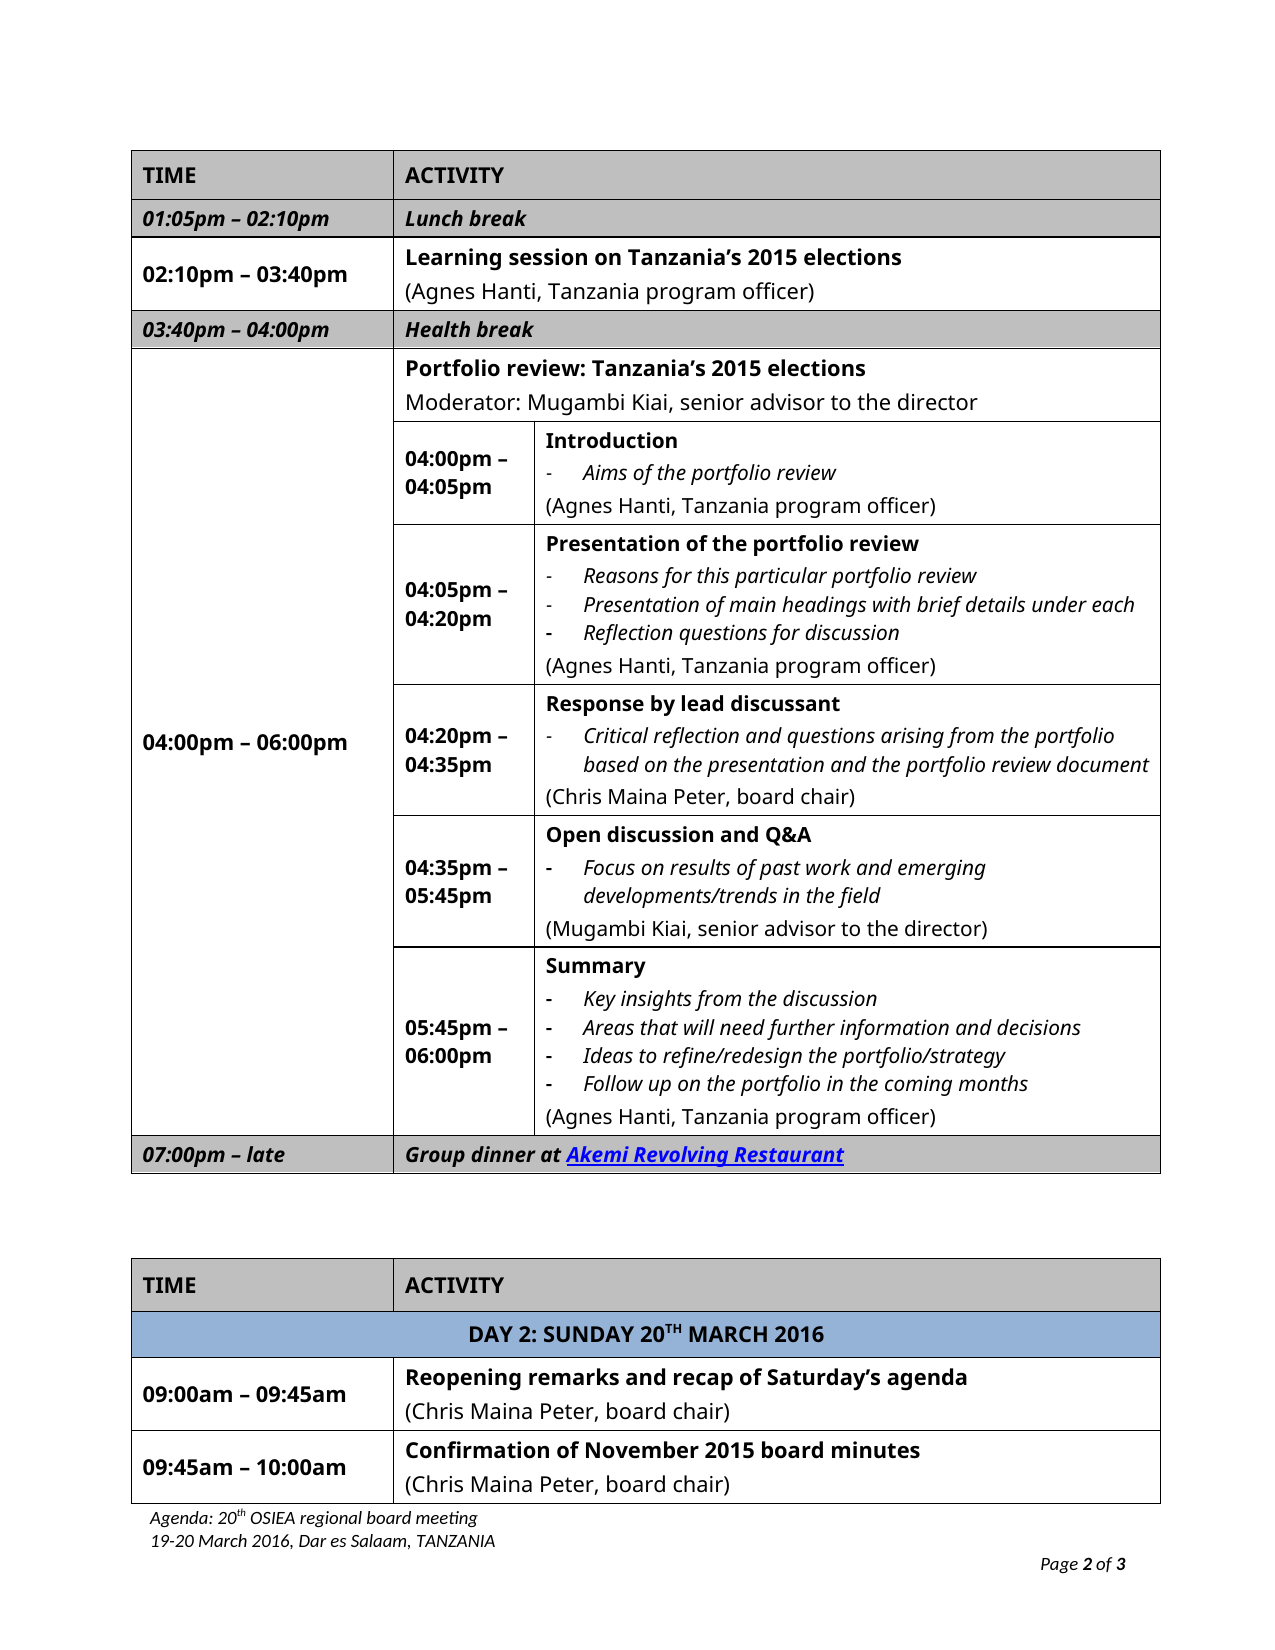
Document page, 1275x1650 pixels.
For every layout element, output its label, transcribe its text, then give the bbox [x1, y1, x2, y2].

table_header Activity [394, 1259, 1160, 1311]
table_cell Presentation of the portfolio review Reasons for this particular portfolio review Presentation of main headings with brief details under each Reflection questions for discussion (Agnes Hanti, Tanzania program officer) [535, 525, 1160, 683]
table_cell Lunch break [394, 200, 1160, 236]
table_cell 03:40pm – 04:00pm [132, 311, 393, 347]
table_cell Health break [394, 311, 1160, 347]
table_header Time [132, 151, 393, 199]
table_cell 04:20pm – 04:35pm [394, 685, 534, 815]
table_cell 01:05pm – 02:10pm [132, 200, 393, 236]
table_cell Response by lead discussant Critical reflection and questions arising from the portfolio based on the presentation and the portfolio review document (Chris Maina Peter, board chair) [535, 685, 1160, 815]
table_cell 04:00pm – 04:05pm [394, 422, 534, 523]
table_cell Introduction Aims of the portfolio review (Agnes Hanti, Tanzania program officer) [535, 422, 1160, 523]
table_cell Open discussion and Q&A Focus on results of past work and emerging developments/trends in the field (Mugambi Kiai, senior advisor to the director) [535, 816, 1160, 946]
table_cell 05:45pm – 06:00pm [394, 948, 534, 1135]
table_cell 04:00pm – 06:00pm [132, 349, 393, 1135]
table_cell 09:00am – 09:45am [132, 1358, 393, 1430]
table_cell DAY 2: SUNDAY 20TH MARCH 2016 [132, 1312, 1160, 1357]
table_cell Confirmation of November 2015 board minutes (Chris Maina Peter, board chair) [394, 1431, 1160, 1503]
table_cell Summary Key insights from the discussion Areas that will need further information and decisions Ideas to refine/redesign the portfolio/strategy Follow up on the portfolio in the coming months (Agnes Hanti, Tanzania program officer) [535, 948, 1160, 1135]
table_cell 09:45am – 10:00am [132, 1431, 393, 1503]
table_cell Learning session on Tanzania’s 2015 elections (Agnes Hanti, Tanzania program officer) [394, 238, 1160, 309]
table_cell Portfolio review: Tanzania’s 2015 elections Moderator: Mugambi Kiai, senior advisor to the director [394, 349, 1160, 421]
table_cell 04:05pm – 04:20pm [394, 525, 534, 683]
table_cell 04:35pm – 05:45pm [394, 816, 534, 946]
table_header Time [132, 1259, 393, 1311]
table_header Activity [394, 151, 1160, 199]
table_cell Reopening remarks and recap of Saturday’s agenda (Chris Maina Peter, board chair) [394, 1358, 1160, 1430]
table_cell 02:10pm – 03:40pm [132, 238, 393, 309]
table_cell 07:00pm – late [132, 1136, 393, 1172]
table_cell Group dinner at Akemi Revolving Restaurant [394, 1136, 1160, 1172]
